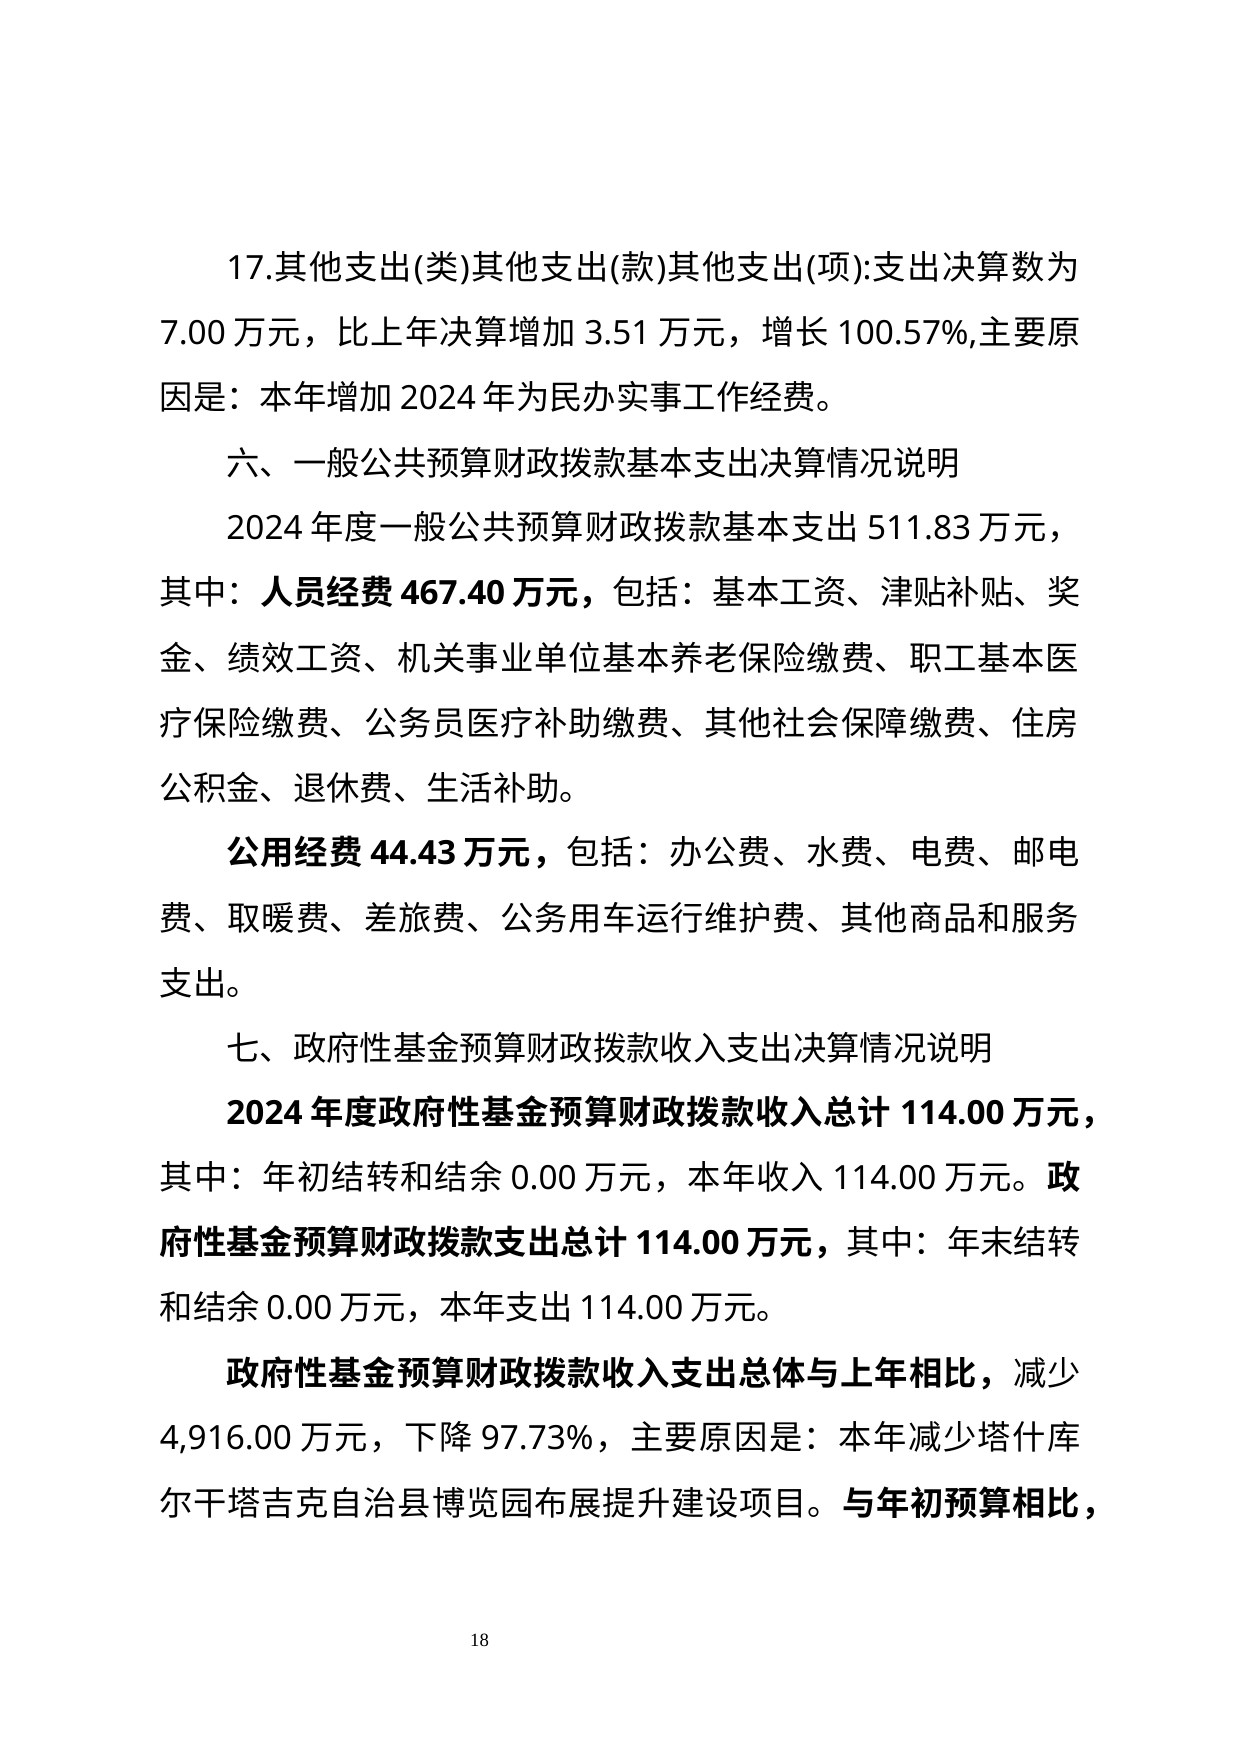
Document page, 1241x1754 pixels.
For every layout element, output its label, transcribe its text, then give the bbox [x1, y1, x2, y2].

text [159, 1338, 1081, 1533]
text 2024年度政府性基金预算财政拨款收入总计114.00万元，其中：年初结转和结余0.00万元，本年收入114.00万元。政府性基金预算财政拨款支出总计114.00万元，其中：年末结转和结余0.00万元，本年支出114.00万元。 [159, 1078, 1081, 1338]
text 六、一般公共预算财政拨款基本支出决算情况说明 [159, 428, 1081, 493]
text 公用经费44.43万元，包括：办公费、水费、电费、邮电费、取暖费、差旅费、公务用车运行维护费、其他商品和服务支出。 [159, 818, 1081, 1013]
text 17.其他支出(类)其他支出(款)其他支出(项):支出决算数为7.00万元，比上年决算增加3.51万元，增长100.57%,主要原因是：本年增加2024年为民办实事工作经费。 [159, 233, 1081, 428]
text 2024年度一般公共预算财政拨款基本支出511.83万元，其中：人员经费467.40万元，包括：基本工资、津贴补贴、奖金、绩效工资、机关事业单位基本养老保险缴费、职工基本医疗保险缴费、公务员医疗补助缴费、其他社会保障缴费、住房公积金、退休费、生活补助。 [159, 493, 1081, 818]
text 七、政府性基金预算财政拨款收入支出决算情况说明 [159, 1013, 1081, 1078]
